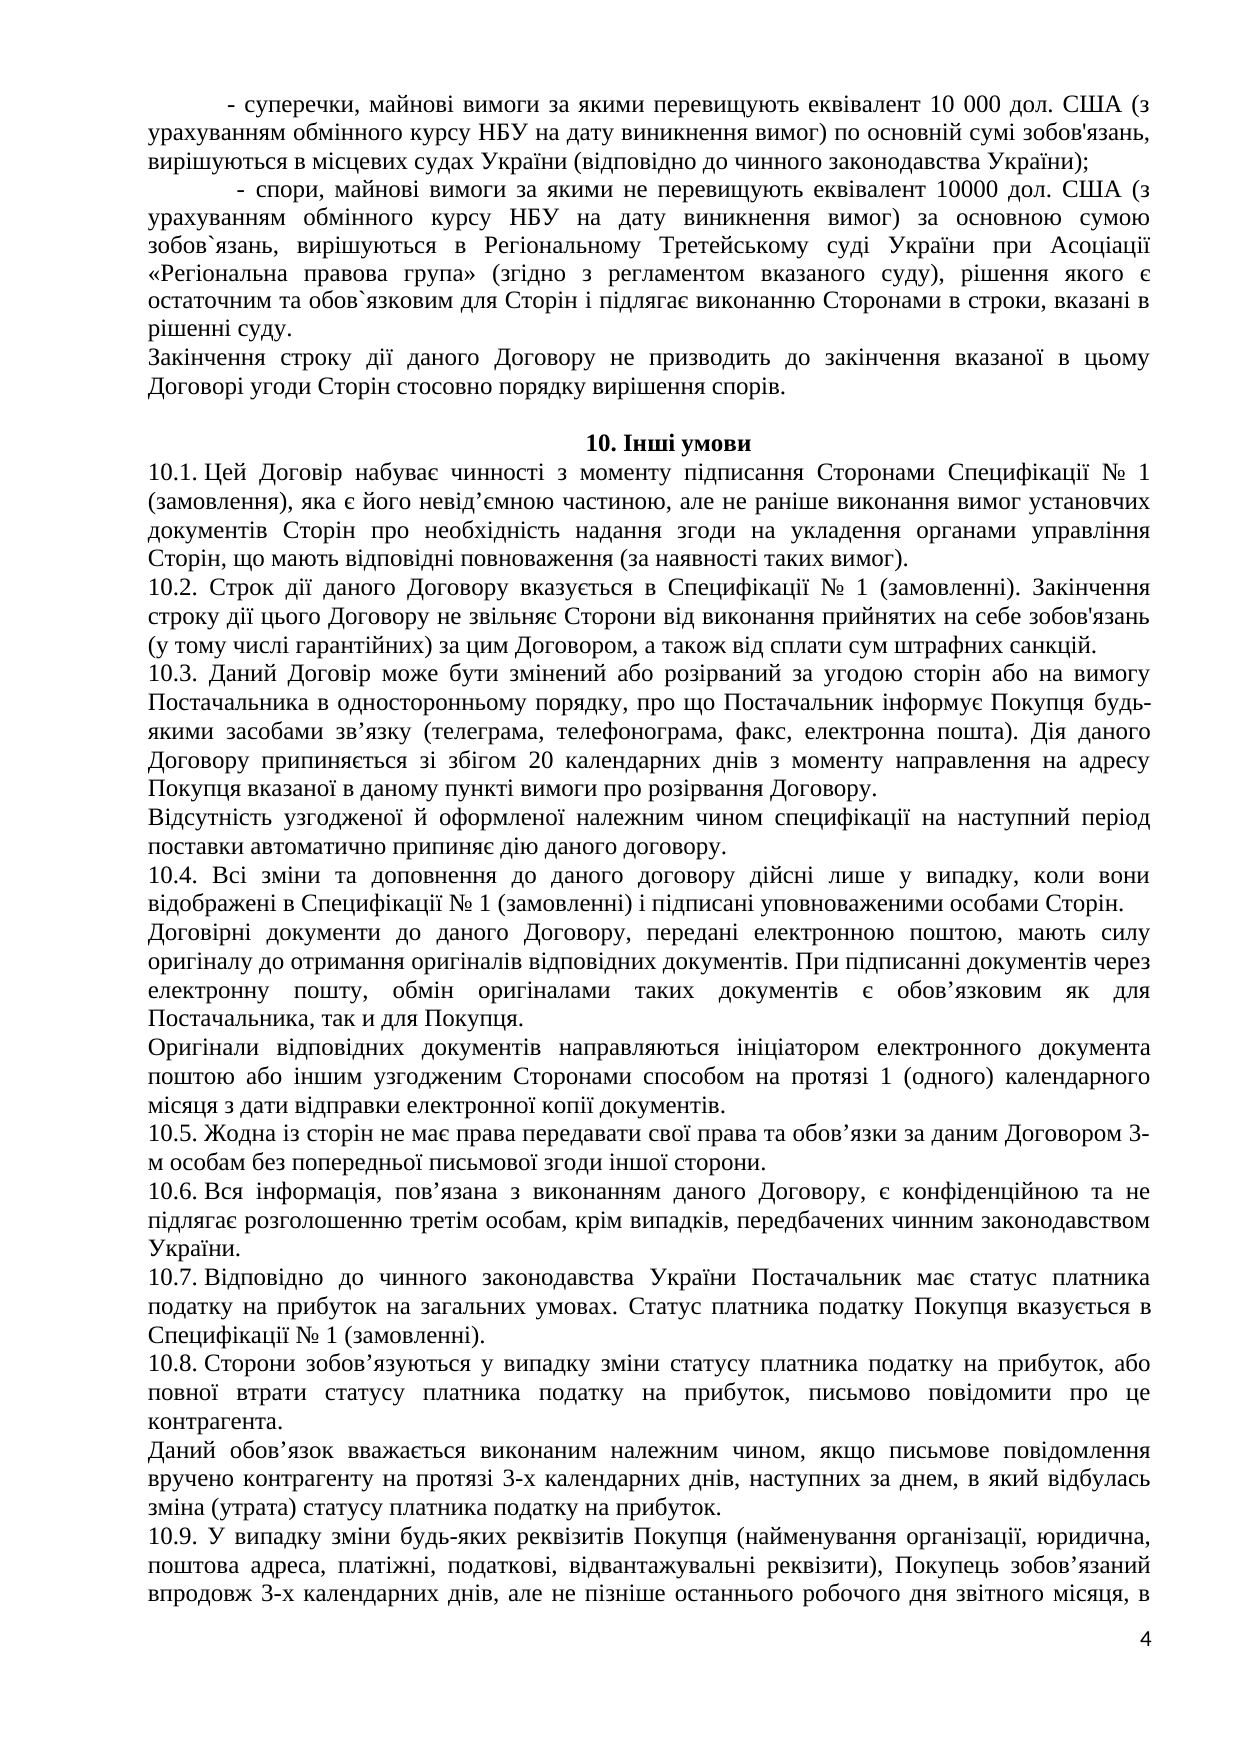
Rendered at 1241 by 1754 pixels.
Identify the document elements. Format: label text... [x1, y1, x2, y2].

text 10.3. Даний Договір може бути змінений або розірваний за угодою сторін або на вимогу Постачальника в односторонньому порядку, про що Постачальник інформує Покупця будь-якими засобами зв’язку (телеграма, телефонограма, факс, електронна пошта). Дія даного Договору припиняється зі збігом 20 календарних днів з моменту направлення на адресу Покупця вказаної в даному пункті вимоги про розірвання Договору. [148, 658, 1152, 802]
text 10.2. Строк дії даного Договору вказується в Специфікації № 1 (замовленні). Закінчення строку дії цього Договору не звільняє Сторони від виконання прийнятих на себе зобов'язань (у тому числі гарантійних) за цим Договором, а також від сплати сум штрафних санкцій. [148, 572, 1152, 658]
text Договірні документи до даного Договору, передані електронною поштою, мають силу оригіналу до отримання оригіналів відповідних документів. При підписанні документів через електронну пошту, обмін оригіналами таких документів є обов’язковим як для Постачальника, так и для Покупця. [148, 917, 1152, 1032]
list Інші умови [185, 428, 1152, 457]
text 10.7. Відповідно до чинного законодавства України Постачальник має статус платника податку на прибуток на загальних умовах. Статус платника податку Покупця вказується в Специфікації № 1 (замовленні). [148, 1262, 1152, 1348]
text Відсутність узгодженої й оформленої належним чином специфікації на наступний період поставки автоматично припиняє дію даного договору. [148, 802, 1152, 860]
text 10.1. Цей Договір набуває чинності з моменту підписання Сторонами Специфікації № 1 (замовлення), яка є його невід’ємною частиною, але не раніше виконання вимог установчих документів Сторін про необхідність надання згоди на укладення органами управління Сторін, що мають відповідні повноваження (за наявності таких вимог). [148, 457, 1152, 572]
text 10.4. Всі зміни та доповнення до даного договору дійсні лише у випадку, коли вони відображені в Специфікації № 1 (замовленні) і підписані уповноваженими особами Сторін. [148, 860, 1152, 917]
text 10.8. Сторони зобов’язуються у випадку зміни статусу платника податку на прибуток, або повної втрати статусу платника податку на прибуток, письмово повідомити про це контрагента. [148, 1348, 1152, 1435]
text Оригінали відповідних документів направляються ініціатором електронного документа поштою або іншим узгодженим Сторонами способом на протязі 1 (одного) календарного місяця з дати відправки електронної копії документів. [148, 1032, 1152, 1118]
text 10.5. Жодна із сторін не має права передавати свої права та обов’язки за даним Договором 3-м особам без попередньої письмової згоди іншої сторони. [148, 1118, 1152, 1176]
text Закінчення строку дії даного Договору не призводить до закінчення вказаної в цьому Договорі угоди Сторін стосовно порядку вирішення спорів. [148, 342, 1152, 400]
text - спори, майнові вимоги за якими не перевищують еквівалент 10000 дол. США (з урахуванням обмінного курсу НБУ на дату виникнення вимог) за основною сумою зобов`язань, вирішуються в Регіональному Третейському суді України при Асоціації «Регіональна правова група» (згідно з регламентом вказаного суду), рішення якого є остаточним та обов`язковим для Сторін і підлягає виконанню Сторонами в строки, вказані в рішенні суду. [148, 175, 1152, 342]
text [148, 1521, 1152, 1607]
text Даний обов’язок вважається виконаним належним чином, якщо письмове повідомлення вручено контрагенту на протязі 3-х календарних днів, наступних за днем, в який відбулась зміна (утрата) статусу платника податку на прибуток. [148, 1435, 1152, 1521]
text 10.6. Вся інформація, пов’язана з виконанням даного Договору, є конфіденційною та не підлягає розголошенню третім особам, крім випадків, передбачених чинним законодавством України. [148, 1176, 1152, 1262]
text - суперечки, майнові вимоги за якими перевищують еквівалент 10 000 дол. США (з урахуванням обмінного курсу НБУ на дату виникнення вимог) по основній сумі зобов'язань, вирішуються в місцевих судах України (відповідно до чинного законодавства України); [148, 89, 1152, 175]
